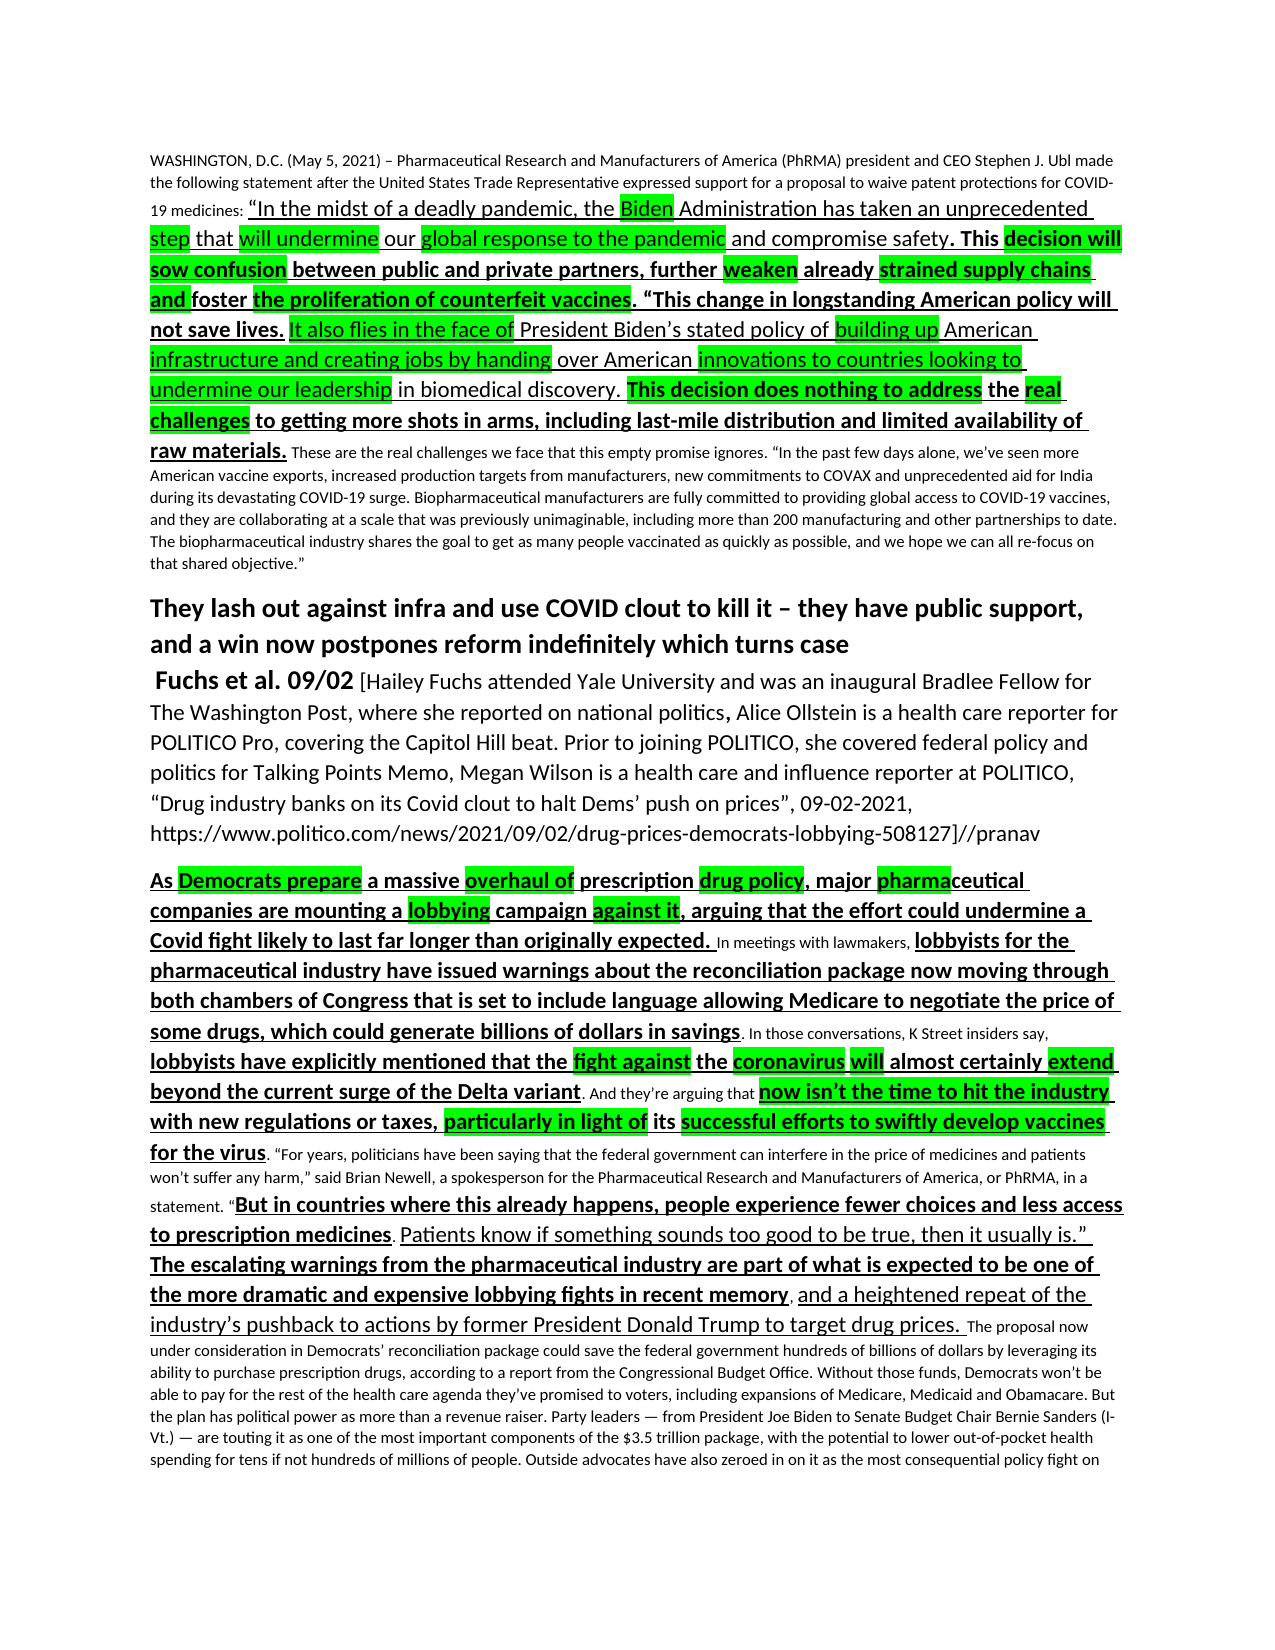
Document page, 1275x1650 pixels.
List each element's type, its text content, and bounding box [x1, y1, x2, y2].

subtitle They lash out against infra and use COVID clout to kill it – they have public support, and a win now postpones reform indefinitely which turns case [150, 592, 1125, 660]
text Fuchs et al. 09/02 [Hailey Fuchs attended Yale University and was an inaugural Bradlee Fellow for The Washington Post, where she reported on national politics, Alice Ollstein is a health care reporter for POLITICO Pro, covering the Capitol Hill beat. Prior to joining POLITICO, she covered federal policy and politics for Talking Points Memo, Megan Wilson is a health care and influence reporter at POLITICO, “Drug industry banks on its Covid clout to halt Dems’ push on prices”, 09-02-2021, https://www.politico.com/news/2021/09/02/drug-prices-democrats-lobbying-508127]//pranav [150, 663, 1125, 847]
text WASHINGTON, D.C. (May 5, 2021) – Pharmaceutical Research and Manufacturers of America (PhRMA) president and CEO Stephen J. Ubl made the following statement after the United States Trade Representative expressed support for a proposal to waive patent protections for COVID-19 medicines: “In the midst of a deadly pandemic, the Biden Administration has taken an unprecedented step that will undermine our global response to the pandemic and compromise safety. This decision will sow confusion between public and private partners, further weaken already strained supply chains and foster the proliferation of counterfeit vaccines. “This change in longstanding American policy will not save lives. It also flies in the face of President Biden’s stated policy of building up American infrastructure and creating jobs by handing over American innovations to countries looking to undermine our leadership in biomedical discovery. This decision does nothing to address the real challenges to getting more shots in arms, including last-mile distribution and limited availability of raw materials. These are the real challenges we face that this empty promise ignores. “In the past few days alone, we’ve seen more American vaccine exports, increased production targets from manufacturers, new commitments to COVAX and unprecedented aid for India during its devastating COVID-19 surge. Biopharmaceutical manufacturers are fully committed to providing global access to COVID-19 vaccines, and they are collaborating at a scale that was previously unimaginable, including more than 200 manufacturing and other partnerships to date. The biopharmaceutical industry shares the goal to get as many people vaccinated as quickly as possible, and we hope we can all re-focus on that shared objective.” [150, 150, 1125, 573]
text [150, 866, 1125, 1470]
